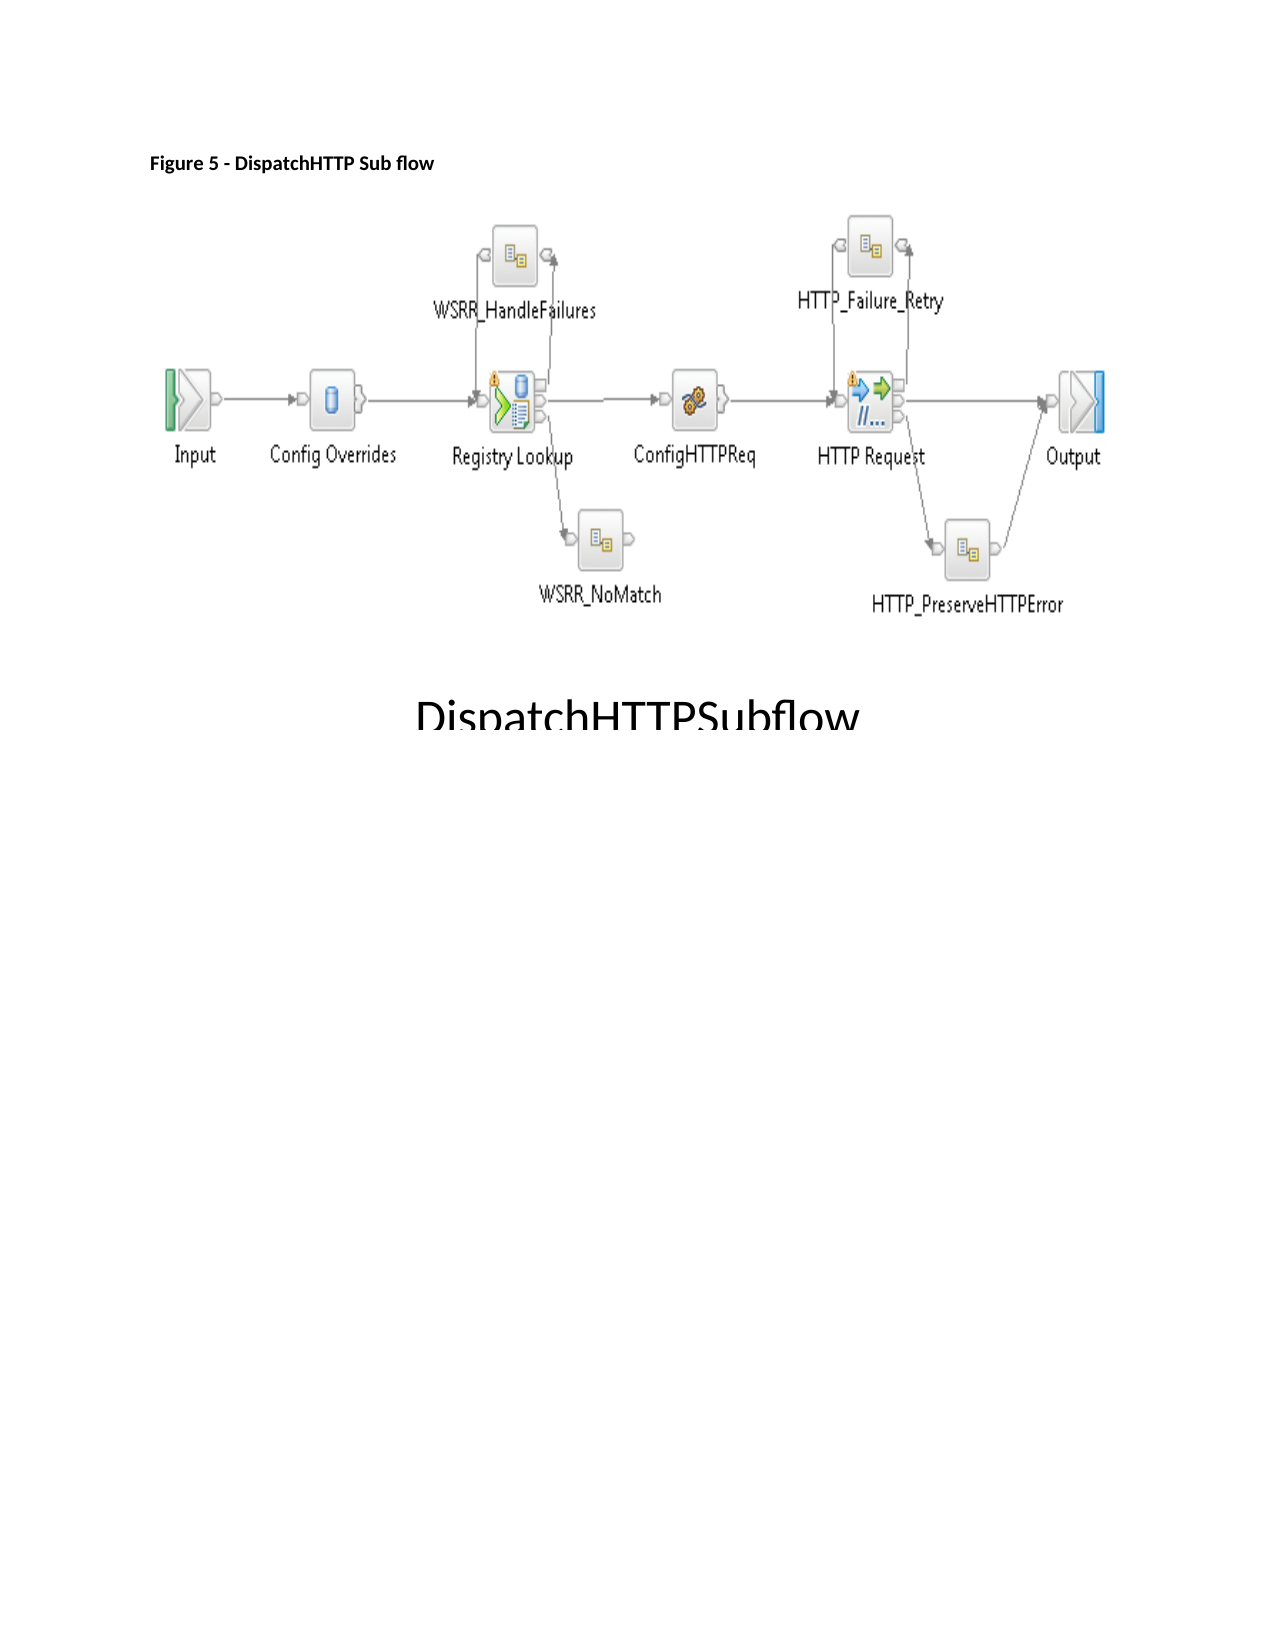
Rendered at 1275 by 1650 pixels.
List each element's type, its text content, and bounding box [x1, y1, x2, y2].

picture [150, 200, 1126, 673]
text Figure 5 - DispatchHTTP Sub flow [150, 150, 1125, 175]
